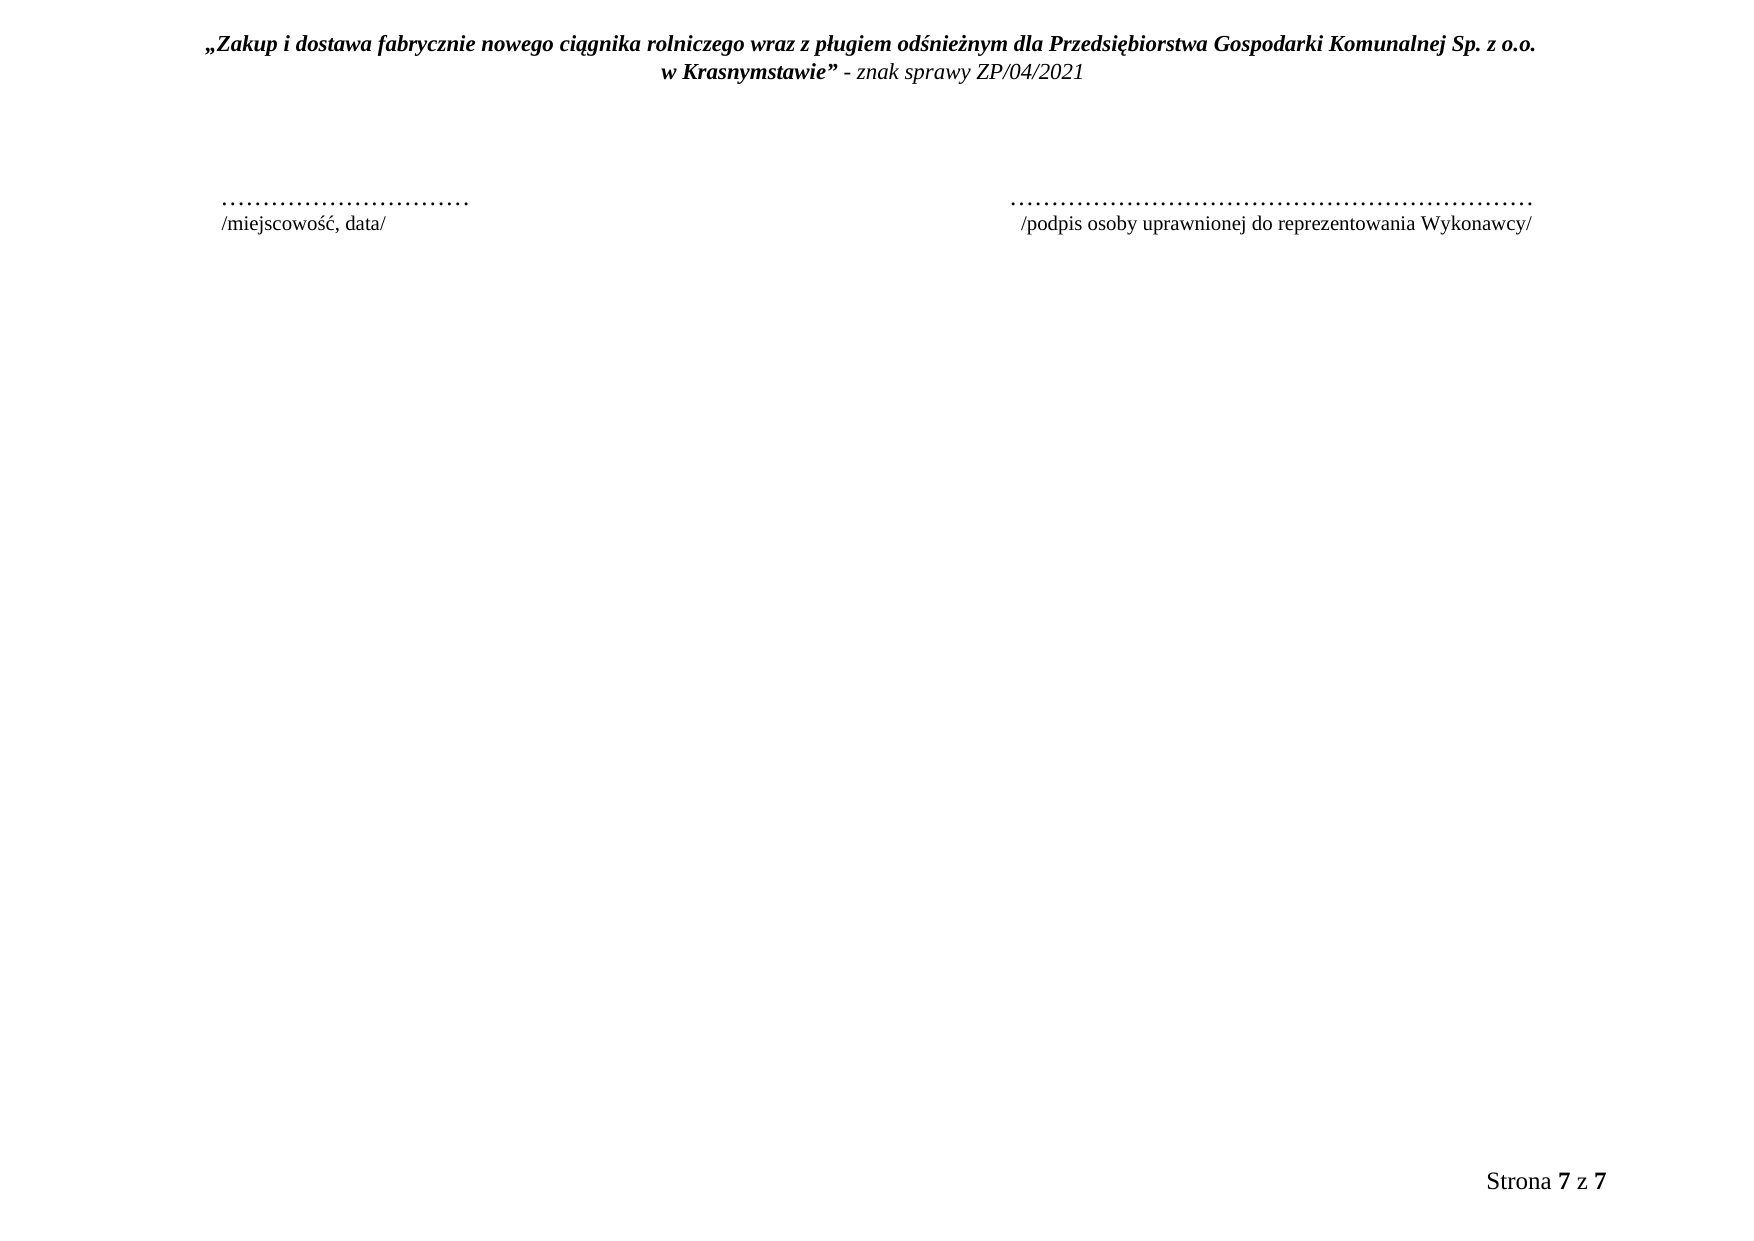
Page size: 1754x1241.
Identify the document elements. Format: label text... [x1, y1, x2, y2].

text ………………………… ……………………………………………………… [148, 182, 1606, 211]
text /miejscowość, data/ /podpis osoby uprawnionej do reprezentowania Wykonawcy/ [148, 211, 1606, 235]
